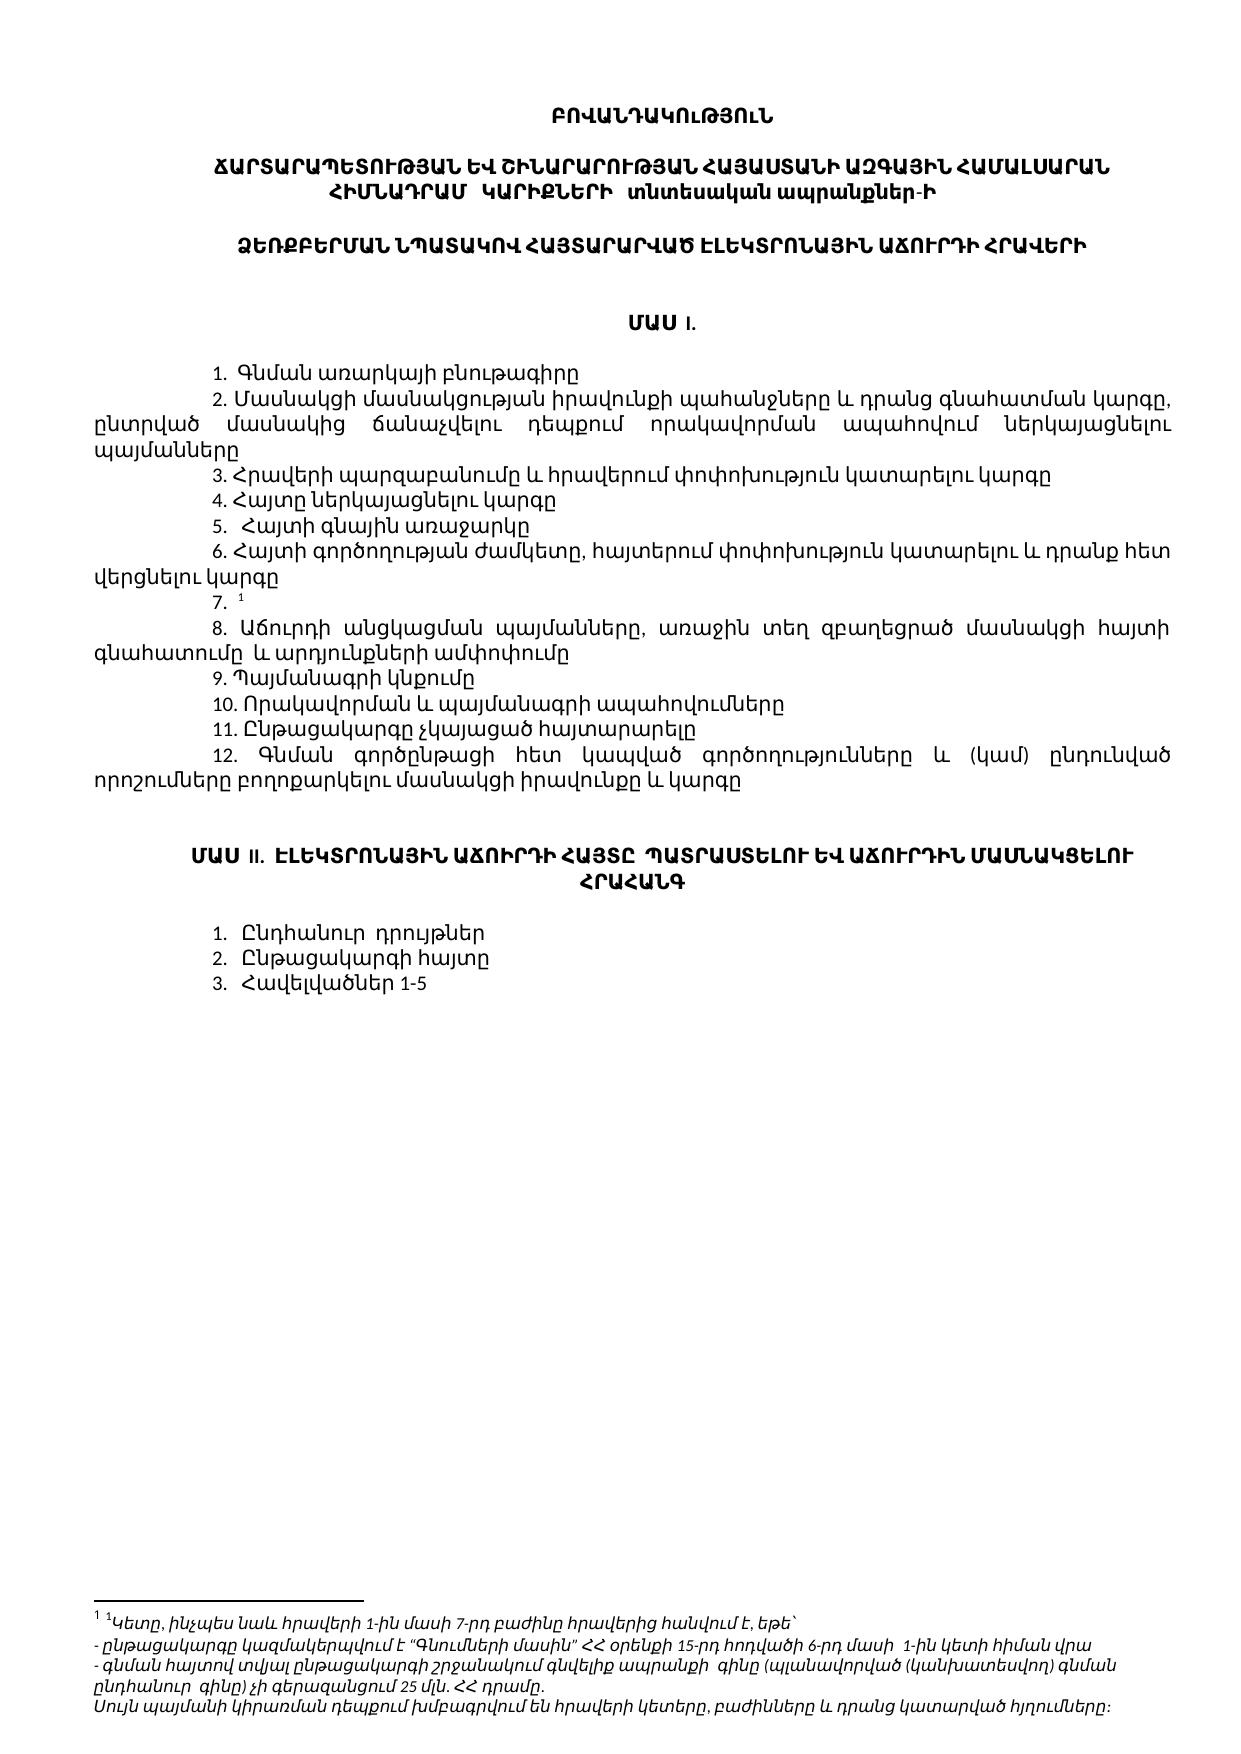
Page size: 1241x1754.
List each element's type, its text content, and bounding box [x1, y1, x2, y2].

text 11. Ընթացակարգը չկայացած հայտարարելը [94, 716, 1171, 742]
text ՄԱՍ II. ԷԼԵԿՏՐՈՆԱՅԻՆ ԱՃՈԻՐԴԻ ՀԱՅՏԸ ՊԱՏՐԱՍՏԵԼՈՒ ԵՎ ԱՃՈՒՐԴԻՆ ՄԱՍՆԱԿՑԵԼՈՒ ՀՐԱՀԱՆԳ [94, 843, 1171, 894]
text 8. Աճուրդի անցկացման պայմանները, առաջին տեղ զբաղեցրած մասնակցի հայտի գնահատումը և արդյունքների ամփոփումը [94, 615, 1171, 666]
text 3. Հավելվածներ 1-5 [94, 971, 1171, 996]
text ԲՈՎԱՆԴԱԿՈւԹՅՈւՆ [94, 103, 1171, 128]
text 3. Հրավերի պարզաբանումը և հրավերում փոփոխություն կատարելու կարգը [94, 462, 1171, 488]
text 10. Որակավորման և պայմանագրի ապահովումները [94, 691, 1171, 716]
text 1. Գնման առարկայի բնութագիրը [94, 361, 1171, 386]
text 2. Ընթացակարգի հայտը [94, 945, 1171, 971]
text 7. 1 [94, 589, 1171, 615]
text ՄԱՍ I. [94, 310, 1171, 335]
text ՁԵՌՔԲԵՐՄԱՆ ՆՊԱՏԱԿՈՎ ՀԱՅՏԱՐԱՐՎԱԾ ԷԼԵԿՏՐՈՆԱՅԻՆ ԱՃՈՒՐԴԻ ՀՐԱՎԵՐԻ [94, 233, 1171, 259]
text 9. Պայմանագրի կնքումը [94, 666, 1171, 691]
text 1. Ընդհանուր դրույթներ [94, 920, 1171, 945]
text 6. Հայտի գործողության ժամկետը, հայտերում փոփոխություն կատարելու և դրանք հետ վերցնելու կարգը [94, 538, 1171, 589]
text 2. Մասնակցի մասնակցության իրավունքի պահանջները և դրանց գնահատման կարգը, ընտրված մասնակից ճանաչվելու դեպքում որակավորման ապահովում ներկայացնելու պայմանները [94, 386, 1171, 462]
text ՃԱՐՏԱՐԱՊԵՏՈՒԹՅԱՆ ԵՎ ՇԻՆԱՐԱՐՈՒԹՅԱՆ ՀԱՅԱՍՏԱՆԻ ԱԶԳԱՅԻՆ ՀԱՄԱԼՍԱՐԱՆ ՀԻՄՆԱԴՐԱՄ ԿԱՐԻՔՆԵՐԻ տնտեսական ապրանքներ-Ի [94, 154, 1171, 205]
text 4. Հայտը ներկայացնելու կարգը [94, 488, 1171, 513]
text 12. Գնման գործընթացի հետ կապված գործողությունները և (կամ) ընդունված որոշումները բողոքարկելու մասնակցի իրավունքը և կարգը [94, 742, 1171, 793]
text 5. Հայտի գնային առաջարկը [94, 513, 1171, 538]
